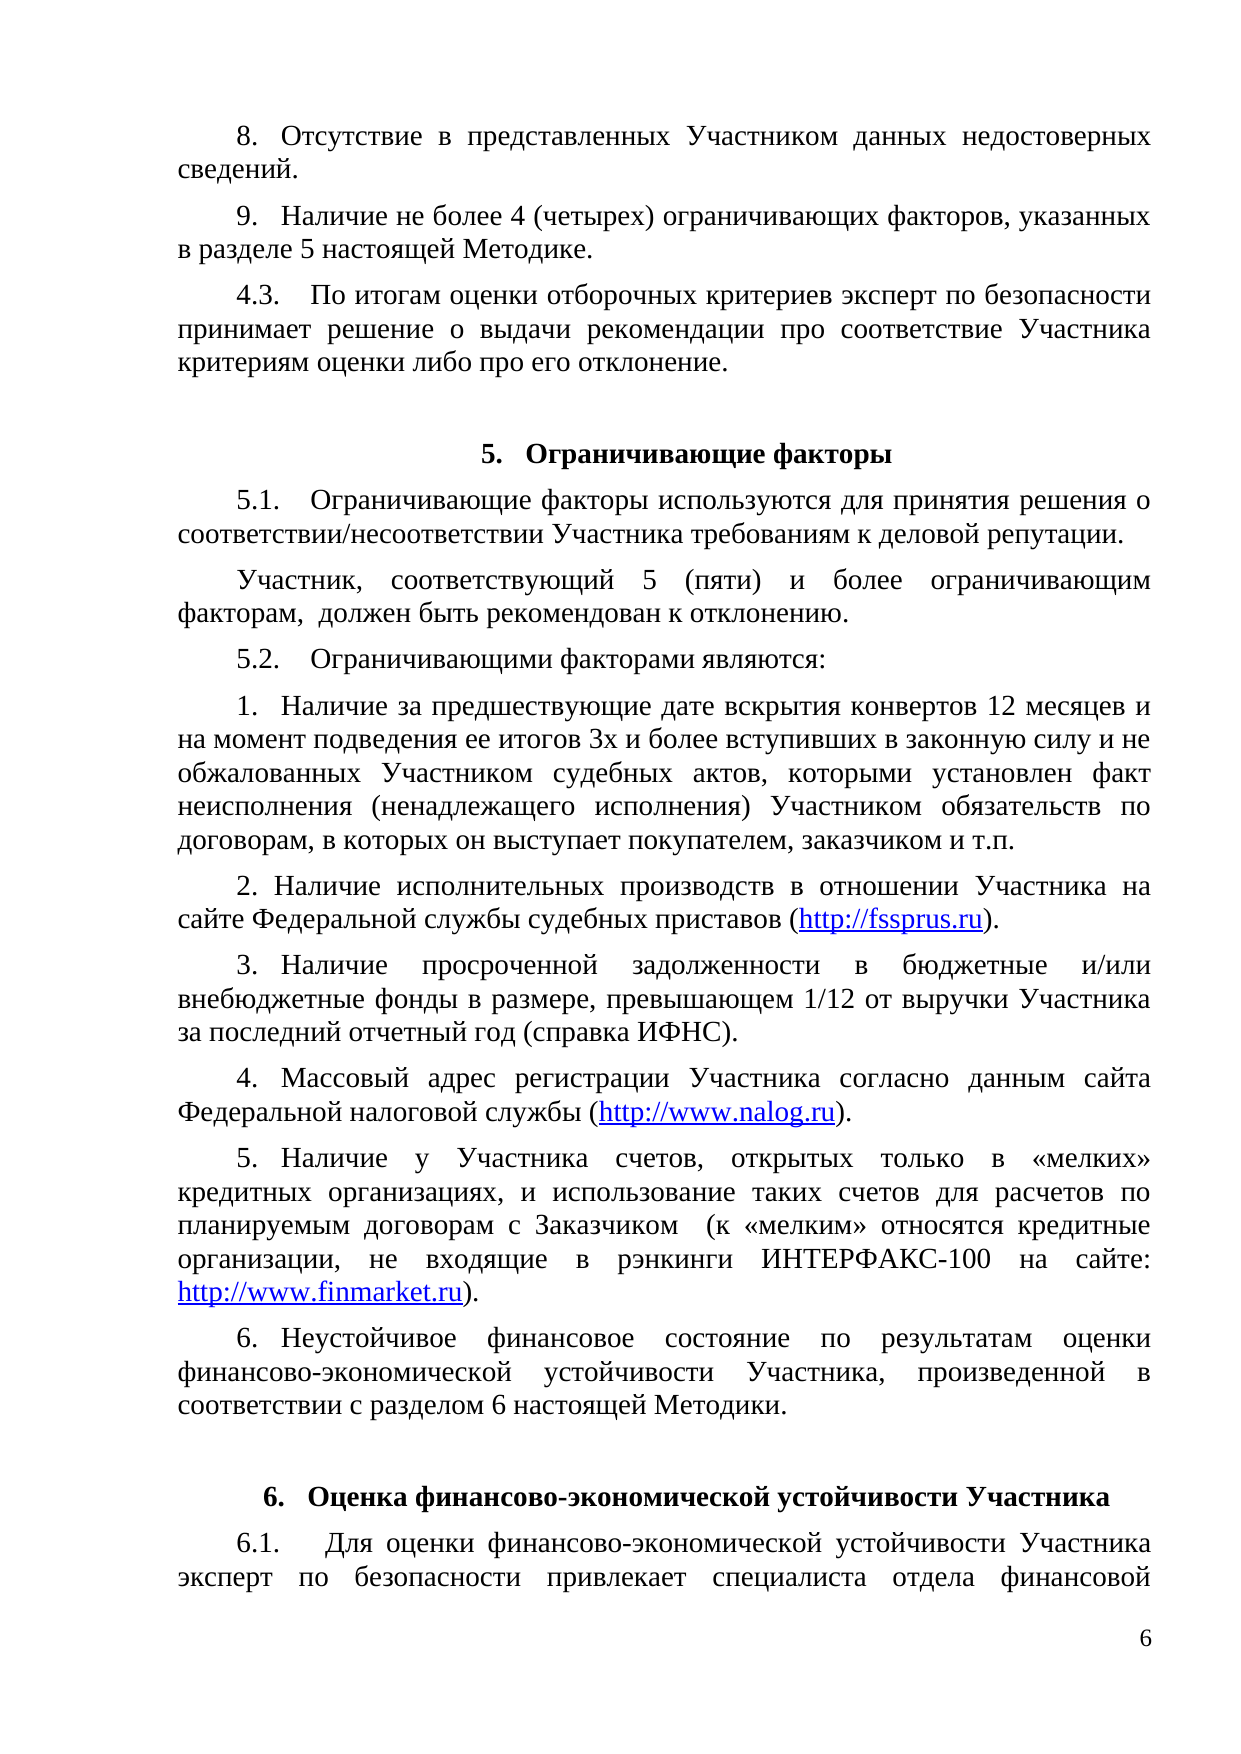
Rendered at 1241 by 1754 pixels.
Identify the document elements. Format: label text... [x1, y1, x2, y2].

list Наличие за предшествующие дате вскрытия конвертов 12 месяцев и на момент подведения ее итогов 3х и более вступивших в законную силу и не обжалованных Участником судебных актов, которыми установлен факт неисполнения (ненадлежащего исполнения) Участником обязательств по договорам, в которых он выступает покупателем, заказчиком и т.п. [177, 688, 1152, 855]
text 3. Наличие просроченной задолженности в бюджетные и/или внебюджетные фонды в размере, превышающем 1/12 от выручки Участника за последний отчетный год (справка ИФНС). [177, 947, 1152, 1048]
list По итогам оценки отборочных критериев эксперт по безопасности принимает решение о выдачи рекомендации про соответствие Участника критериям оценки либо про его отклонение. [177, 277, 1152, 378]
list Наличие не более 4 (четырех) ограничивающих факторов, указанных в разделе 5 настоящей Методике. [177, 198, 1152, 265]
text 2. Наличие исполнительных производств в отношении Участника на сайте Федеральной службы судебных приставов (http://fssprus.ru). [177, 868, 1152, 935]
list Отсутствие в представленных Участником данных недостоверных сведений. [177, 118, 1152, 185]
list Оценка финансово-экономической устойчивости Участника [214, 1479, 1152, 1513]
list Ограничивающими факторами являются: [177, 642, 1152, 675]
text 4. Массовый адрес регистрации Участника согласно данным сайта Федеральной налоговой службы (http://www.nalog.ru). [177, 1061, 1152, 1128]
text Участник, соответствующий 5 (пяти) и более ограничивающим факторам, должен быть рекомендован к отклонению. [177, 562, 1152, 629]
text 5. Наличие у Участника счетов, открытых только в «мелких» кредитных организациях, и использование таких счетов для расчетов по планируемым договорам с Заказчиком (к «мелким» относятся кредитные организации, не входящие в рэнкинги ИНТЕРФАКС-100 на сайте: http://www.finmarket.ru). [177, 1140, 1152, 1308]
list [177, 1526, 1152, 1593]
text 6. Неустойчивое финансовое состояние по результатам оценки финансово-экономической устойчивости Участника, произведенной в соответствии с разделом 6 настоящей Методики. [177, 1320, 1152, 1421]
list Ограничивающие факторы используются для принятия решения о соответствии/несоответствии Участника требованиям к деловой репутации. [177, 482, 1152, 549]
list Ограничивающие факторы [214, 436, 1152, 470]
